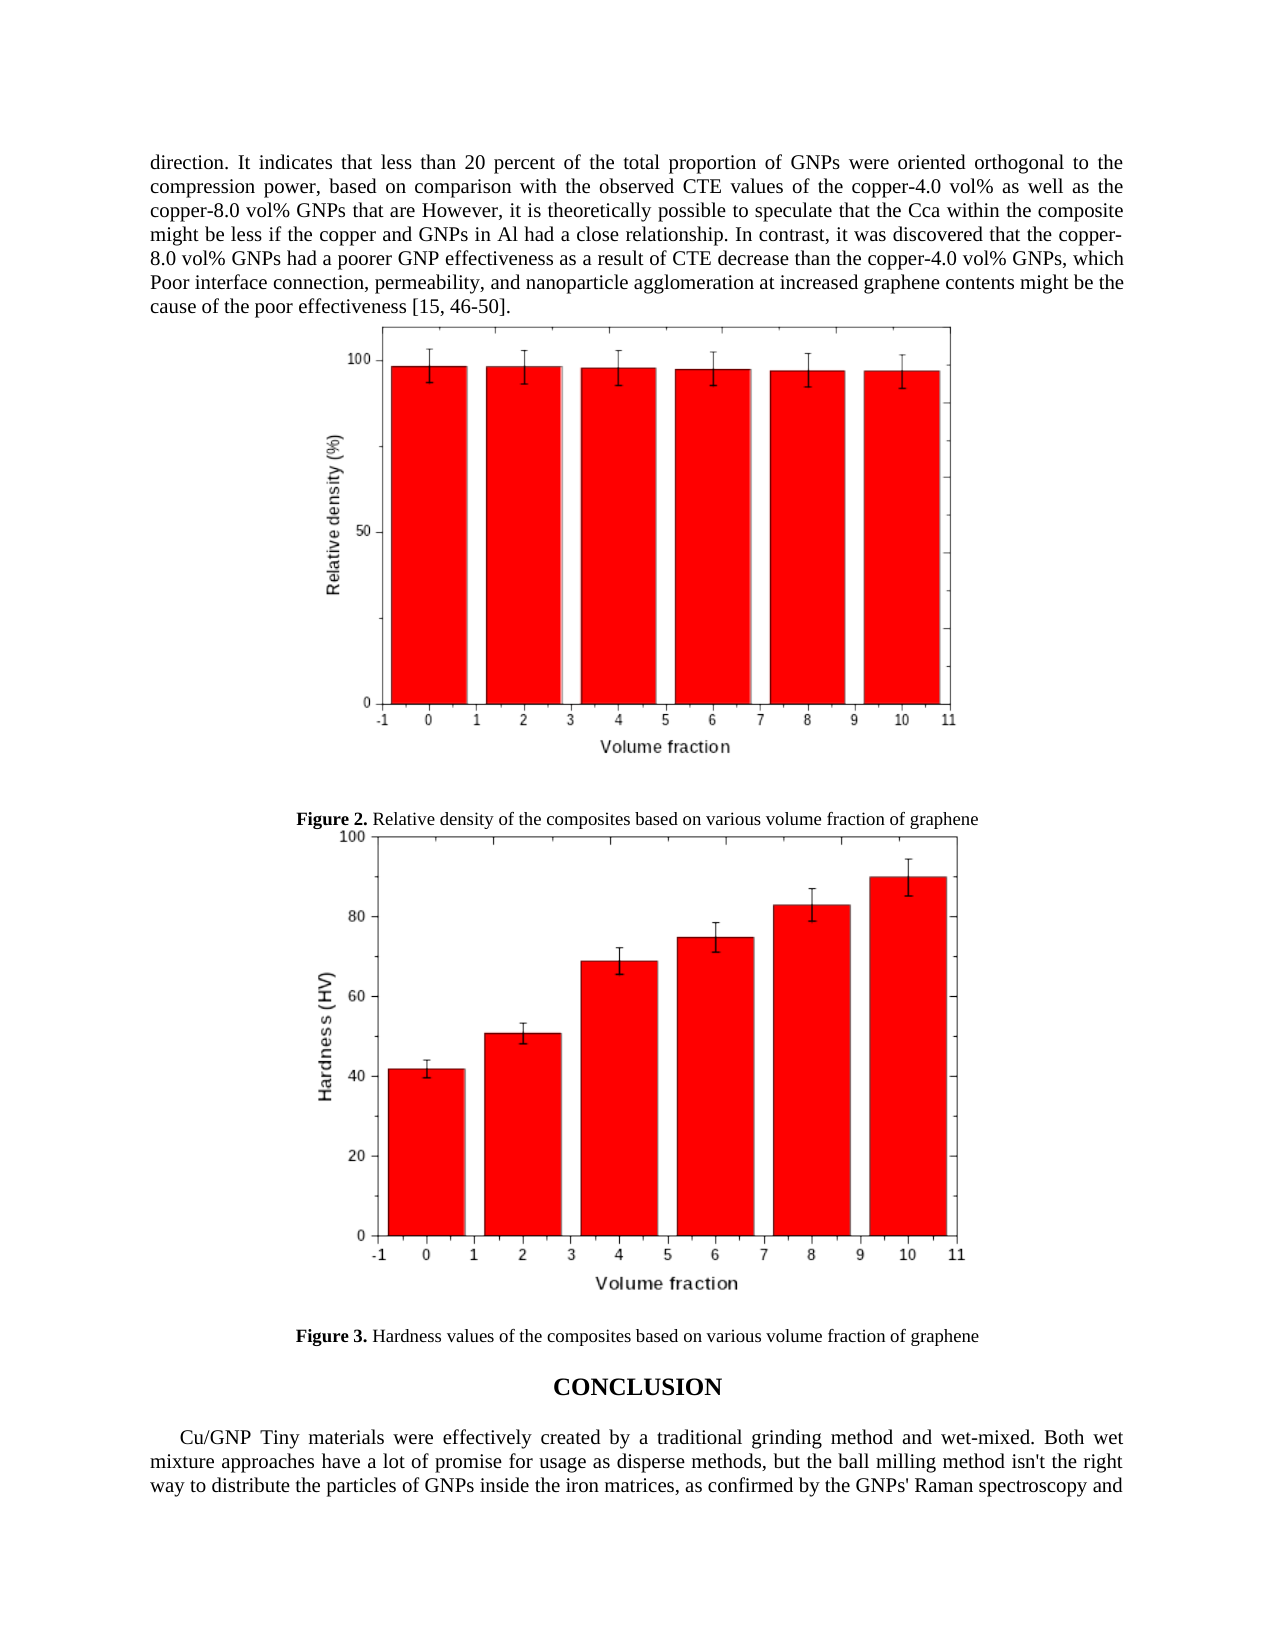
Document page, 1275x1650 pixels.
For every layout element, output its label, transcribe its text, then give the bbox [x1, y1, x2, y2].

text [150, 1425, 1125, 1497]
text Figure 2. Relative density of the composites based on various volume fraction of graphene [150, 808, 1125, 829]
subtitle Conclusion [150, 1372, 1125, 1400]
text Figure 3. Hardness values of the composites based on various volume fraction of graphene [150, 1325, 1125, 1347]
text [150, 150, 1125, 318]
